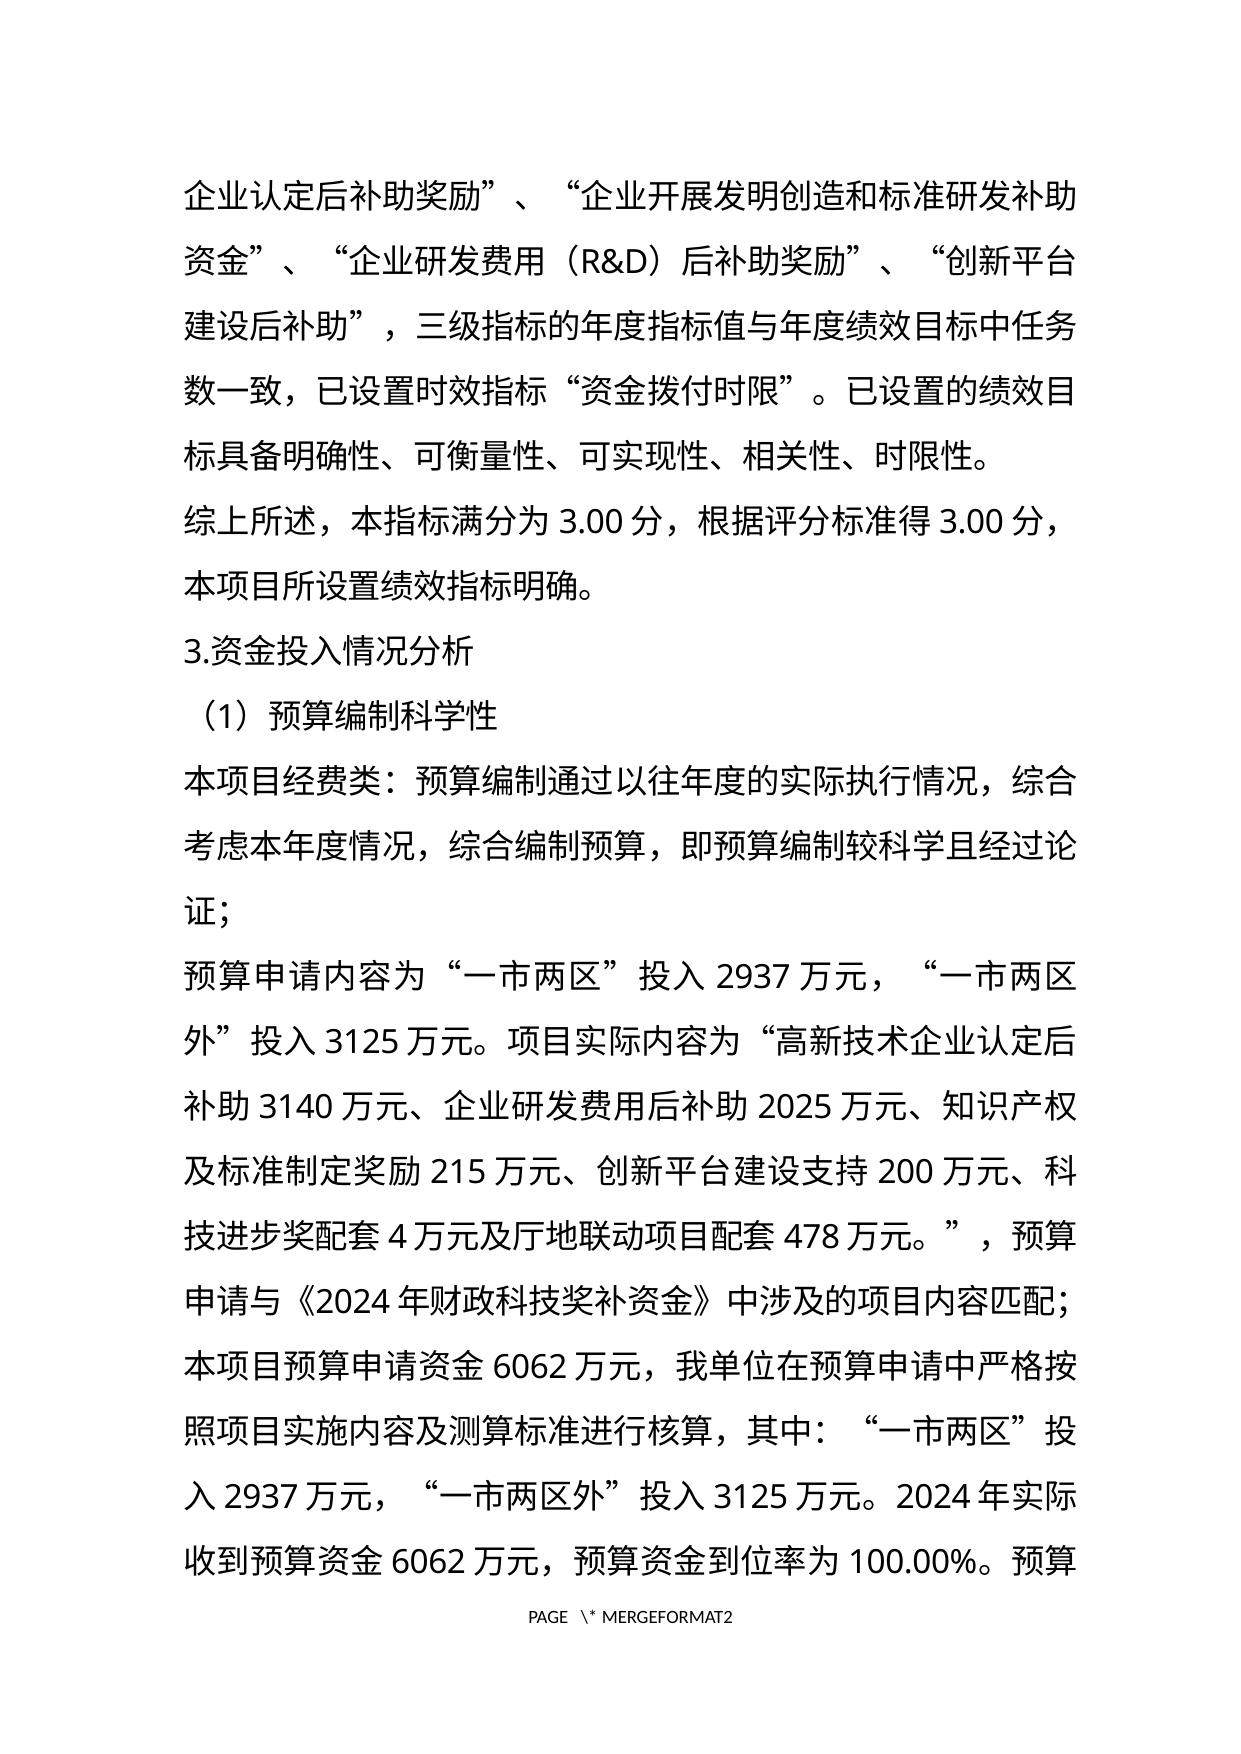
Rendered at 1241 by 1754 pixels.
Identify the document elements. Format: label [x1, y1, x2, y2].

text [183, 162, 1078, 1592]
